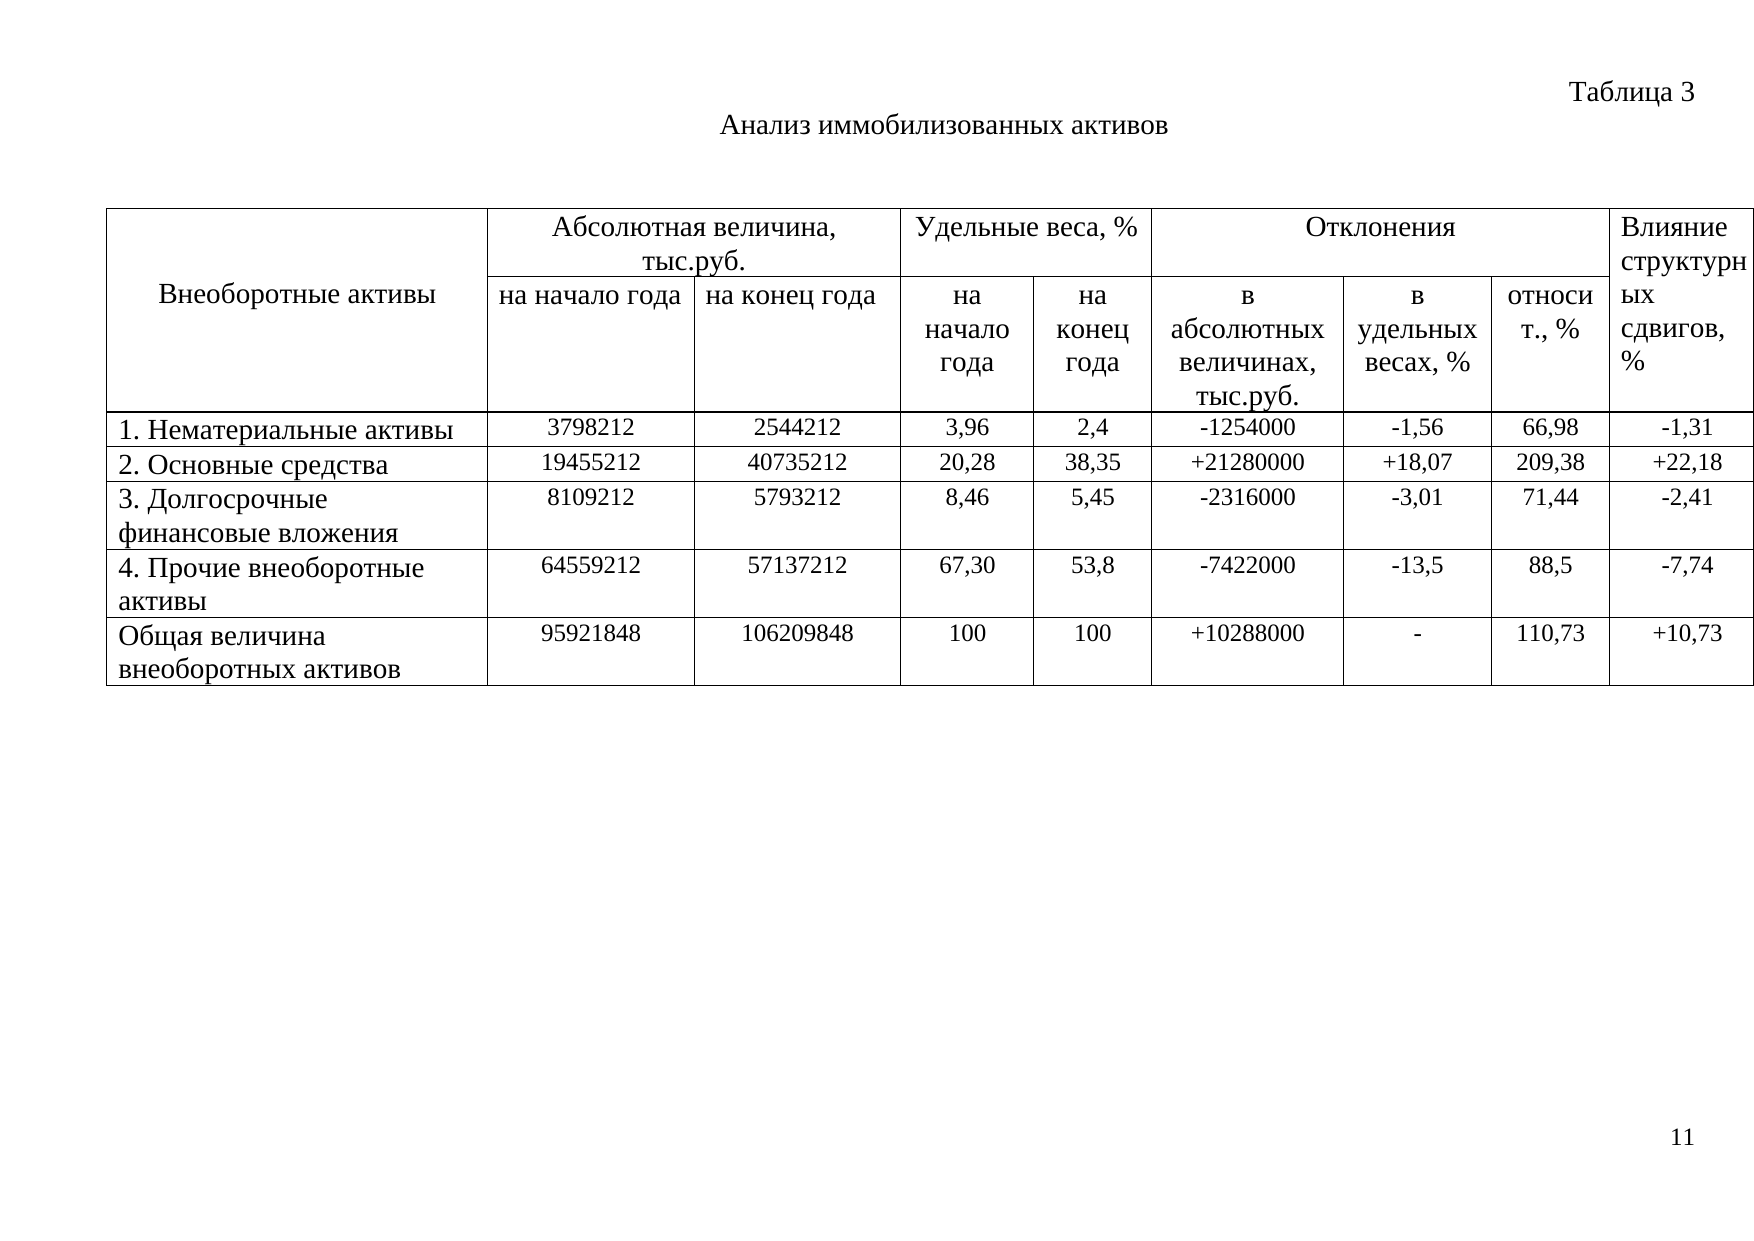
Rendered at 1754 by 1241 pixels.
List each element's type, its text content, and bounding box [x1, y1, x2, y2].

table_cell 3798212 [488, 413, 694, 446]
table_cell 209,38 [1492, 447, 1609, 481]
text Таблица 3 [193, 74, 1695, 107]
table_cell 110,73 [1492, 618, 1609, 685]
table_cell 8,46 [901, 482, 1033, 549]
table_cell -1,56 [1344, 413, 1491, 446]
table_cell 3. Долгосрочные финансовые вложения [107, 482, 487, 549]
table_cell 38,35 [1034, 447, 1151, 481]
table_header Абсолютная величина, тыс.руб. [488, 209, 900, 276]
table_cell -2316000 [1152, 482, 1343, 549]
table_cell 5793212 [695, 482, 900, 549]
table_cell 67,30 [901, 550, 1033, 617]
table_cell относит., % [1492, 277, 1609, 411]
table_header Влияние структурных сдвигов, % [1610, 209, 1753, 411]
table_cell 106209848 [695, 618, 900, 685]
table_cell 4. Прочие внеоборотные активы [107, 550, 487, 617]
table_cell на конец года [1034, 277, 1151, 411]
table_cell на конец года [695, 277, 900, 411]
table_cell 71,44 [1492, 482, 1609, 549]
table_cell -3,01 [1344, 482, 1491, 549]
table_header Отклонения [1152, 209, 1609, 276]
table_cell в абсолютных величинах, тыс.руб. [1152, 277, 1343, 411]
table_cell +21280000 [1152, 447, 1343, 481]
table_header Внеоборотные активы [107, 209, 487, 411]
table_cell 20,28 [901, 447, 1033, 481]
table_cell 88,5 [1492, 550, 1609, 617]
table_cell -1,31 [1610, 413, 1753, 446]
table_cell 5,45 [1034, 482, 1151, 549]
table_cell 2544212 [695, 413, 900, 446]
table_cell 19455212 [488, 447, 694, 481]
table_cell на начало года [488, 277, 694, 411]
table_header Удельные веса, % [901, 209, 1151, 276]
table_cell 57137212 [695, 550, 900, 617]
table_cell +10,73 [1610, 618, 1753, 685]
table_cell -1254000 [1152, 413, 1343, 446]
table_cell 3,96 [901, 413, 1033, 446]
table_cell +22,18 [1610, 447, 1753, 481]
table_cell в удельных весах, % [1344, 277, 1491, 411]
table_cell 66,98 [1492, 413, 1609, 446]
table_cell -13,5 [1344, 550, 1491, 617]
table_cell Общая величина внеоборотных активов [107, 618, 487, 685]
table_cell +18,07 [1344, 447, 1491, 481]
table_cell 100 [901, 618, 1033, 685]
table_cell -7422000 [1152, 550, 1343, 617]
table_cell 95921848 [488, 618, 694, 685]
table_cell 40735212 [695, 447, 900, 481]
table_cell 1. Нематериальные активы [107, 413, 487, 446]
table_cell 8109212 [488, 482, 694, 549]
table_cell +10288000 [1152, 618, 1343, 685]
table_cell -7,74 [1610, 550, 1753, 617]
table_cell 64559212 [488, 550, 694, 617]
table_cell -2,41 [1610, 482, 1753, 549]
table_cell 100 [1034, 618, 1151, 685]
table_cell - [1344, 618, 1491, 685]
table_cell 2. Основные средства [107, 447, 487, 481]
table_cell на начало года [901, 277, 1033, 411]
table_cell 53,8 [1034, 550, 1151, 617]
text Анализ иммобилизованных активов [193, 107, 1695, 141]
table_cell 2,4 [1034, 413, 1151, 446]
